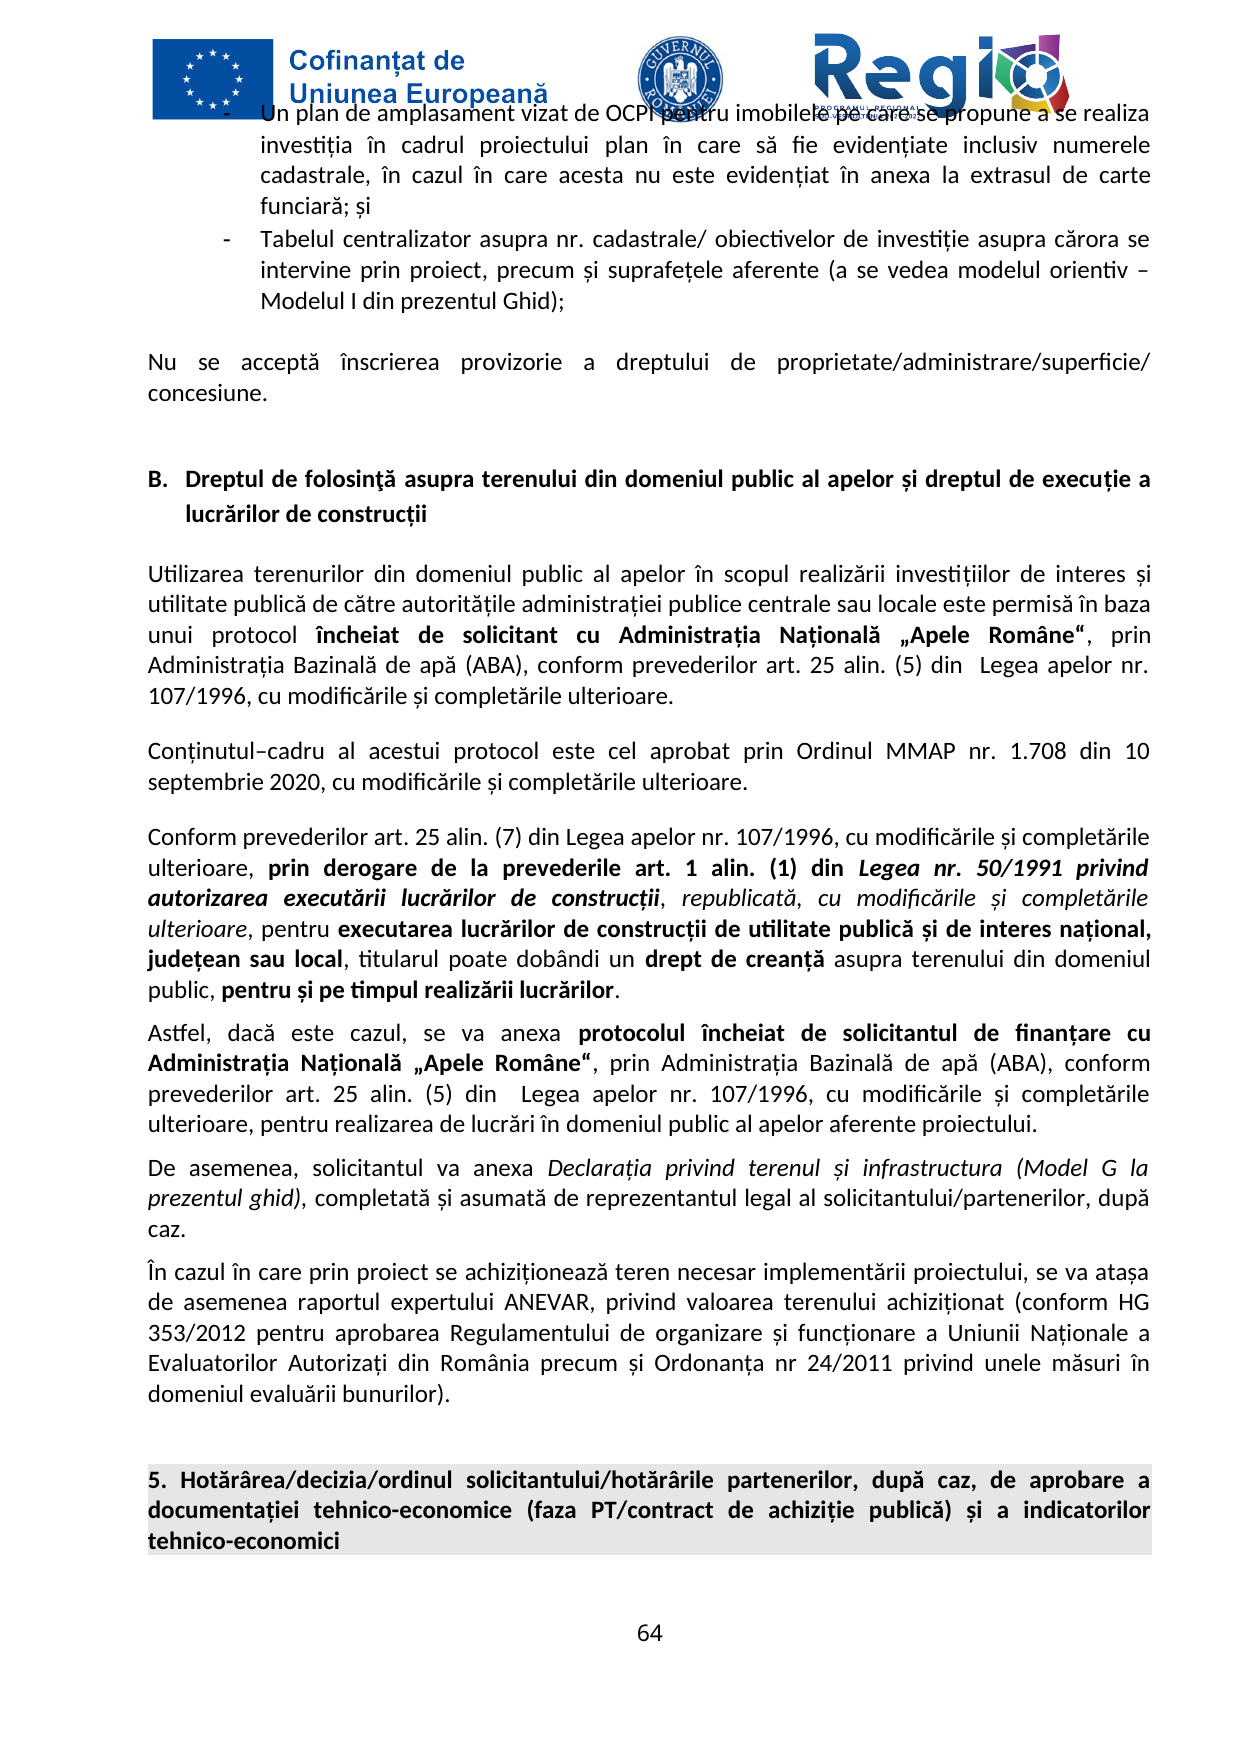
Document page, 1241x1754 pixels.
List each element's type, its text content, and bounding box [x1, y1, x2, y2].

text 5. Hotărârea/decizia/ordinul solicitantului/hotărârile partenerilor, după caz, de aprobare a documentaţiei tehnico-economice (faza PT/contract de achiziţie publică) şi a indicatorilor tehnico-economici [148, 1464, 1152, 1555]
picture [147, 34, 550, 123]
text Astfel, dacă este cazul, se va anexa protocolul încheiat de solicitantul de finanţare cu Administraţia Naţională „Apele Române“, prin Administrația Bazinală de apă (ABA), conform prevederilor art. 25 alin. (5) din Legea apelor nr. 107/1996, cu modificările și completările ulterioare, pentru realizarea de lucrări în domeniul public al apelor aferente proiectului. [148, 1017, 1152, 1139]
list Un plan de amplasament vizat de OCPI pentru imobilele pe care se propune a se realiza investiţia în cadrul proiectului plan în care să fie evidențiate inclusiv numerele cadastrale, în cazul în care acesta nu este evidenţiat în anexa la extrasul de carte funciară; și [223, 95, 1152, 221]
text Nu se acceptă înscrierea provizorie a dreptului de proprietate/administrare/superficie/ concesiune. [148, 346, 1152, 407]
text Conform prevederilor art. 25 alin. (7) din Legea apelor nr. 107/1996, cu modificările și completările ulterioare, prin derogare de la prevederile art. 1 alin. (1) din Legea nr. 50/1991 privind autorizarea executării lucrărilor de construcţii, republicată, cu modificările şi completările ulterioare, pentru executarea lucrărilor de construcţii de utilitate publică şi de interes naţional, judeţean sau local, titularul poate dobândi un drept de creanţă asupra terenului din domeniul public, pentru şi pe timpul realizării lucrărilor. [148, 821, 1152, 1004]
list Dreptul de folosinţă asupra terenului din domeniul public al apelor și dreptul de execuţie a lucrărilor de construcţii [148, 463, 1152, 528]
text În cazul în care prin proiect se achiziționează teren necesar implementării proiectului, se va atașa de asemenea raportul expertului ANEVAR, privind valoarea terenului achiziționat (conform HG 353/2012 pentru aprobarea Regulamentului de organizare și funcționare a Uniunii Naționale a Evaluatorilor Autorizați din România precum și Ordonanța nr 24/2011 privind unele măsuri în domeniul evaluării bunurilor). [148, 1256, 1152, 1408]
picture [633, 34, 728, 95]
text Utilizarea terenurilor din domeniul public al apelor în scopul realizării investiţiilor de interes şi utilitate publică de către autorităţile administraţiei publice centrale sau locale este permisă în baza unui protocol încheiat de solicitant cu Administraţia Naţională „Apele Române“, prin Administrația Bazinală de apă (ABA), conform prevederilor art. 25 alin. (5) din Legea apelor nr. 107/1996, cu modificările și completările ulterioare. [148, 619, 1152, 710]
text De asemenea, solicitantul va anexa Declaraţia privind terenul și infrastructura (Model G la prezentul ghid), completată și asumată de reprezentantul legal al solicitantului/partenerilor, după caz. [148, 1152, 1152, 1243]
picture [812, 32, 1071, 95]
list Tabelul centralizator asupra nr. cadastrale/ obiectivelor de investiție asupra cărora se intervine prin proiect, precum și suprafețele aferente (a se vedea modelul orientiv – Modelul I din prezentul Ghid); [223, 221, 1152, 316]
text Conţinutul–cadru al acestui protocol este cel aprobat prin Ordinul MMAP nr. 1.708 din 10 septembrie 2020, cu modificările și completările ulterioare. [148, 735, 1152, 796]
